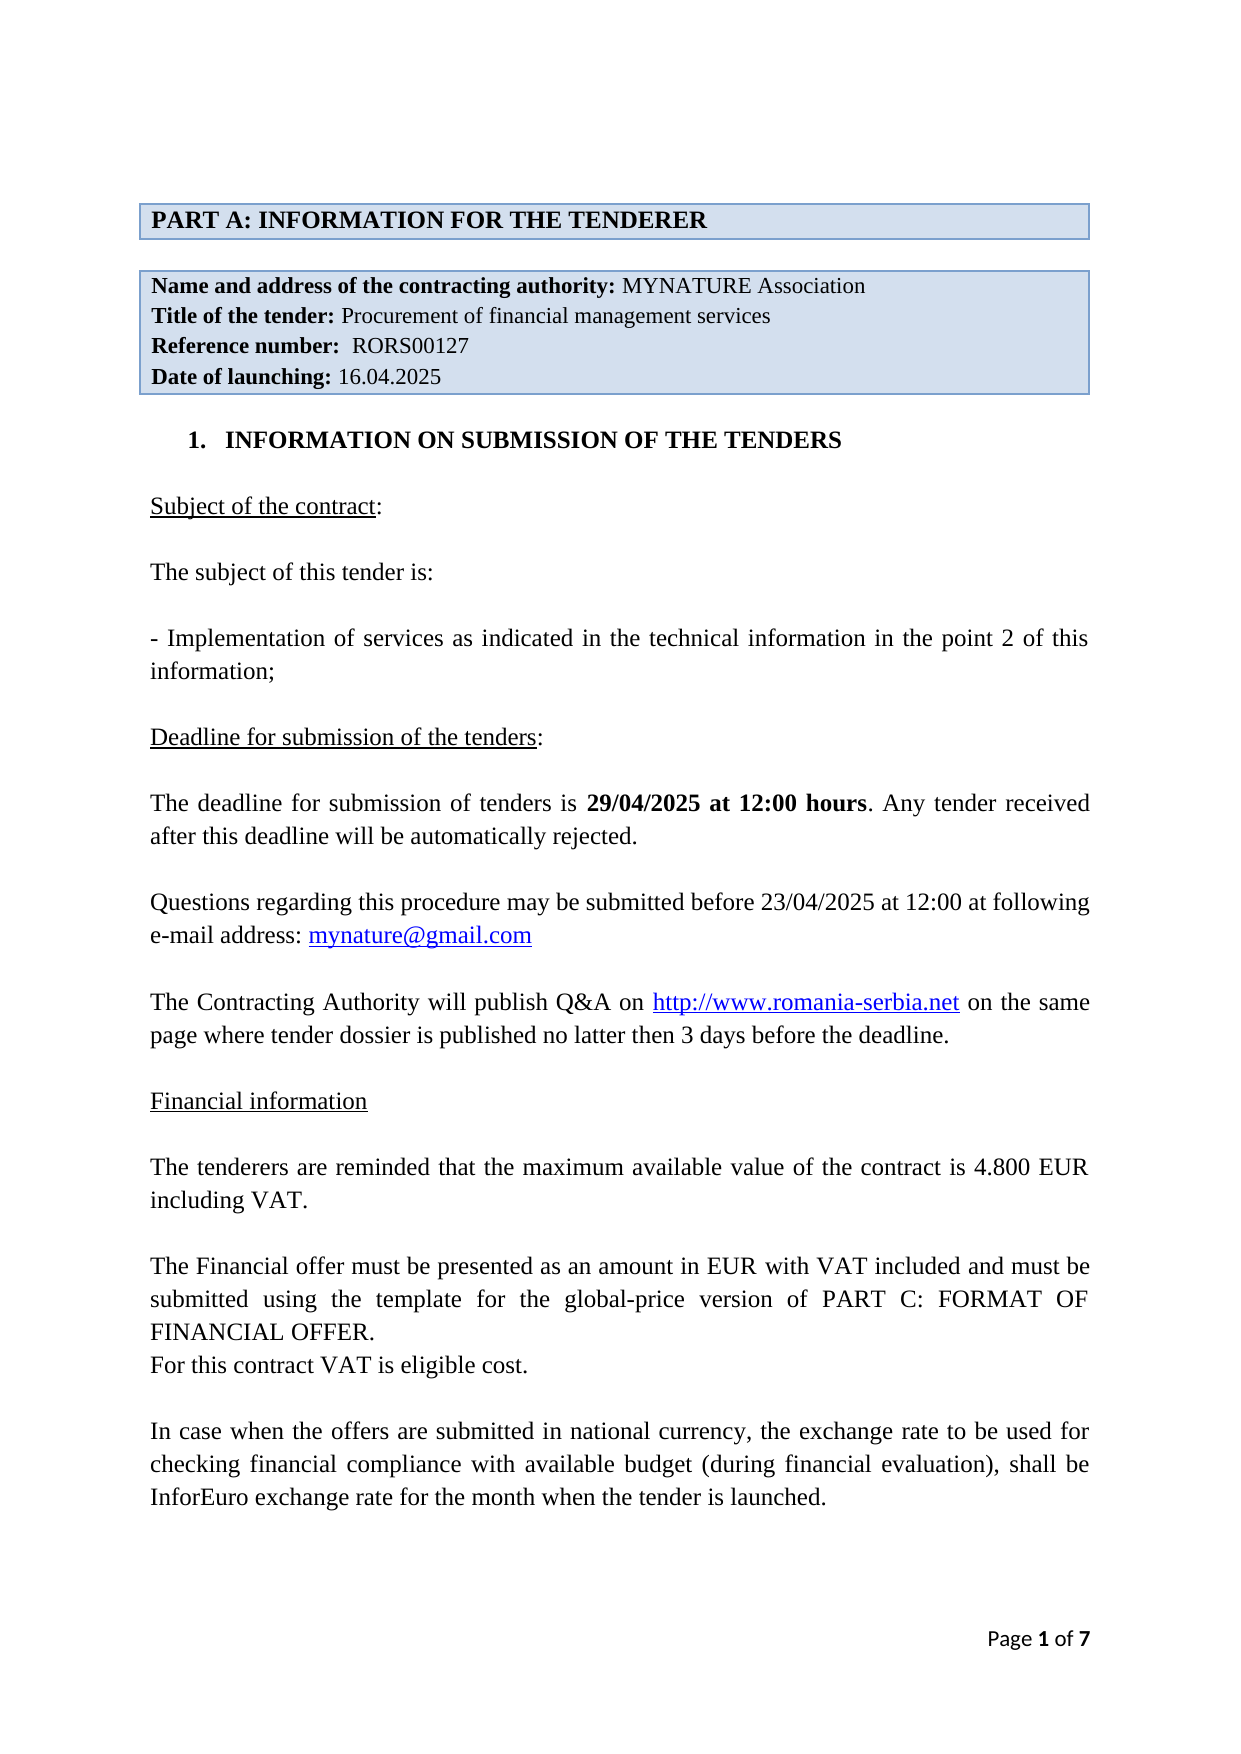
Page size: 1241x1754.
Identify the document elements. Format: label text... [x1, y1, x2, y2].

text Questions regarding this procedure may be submitted before 23/04/2025 at 12:00 at following e-mail address: mynature@gmail.com [150, 887, 1090, 949]
text The deadline for submission of tenders is 29/04/2025 at 12:00 hours. Any tender received after this deadline will be automatically rejected. [150, 788, 1090, 850]
text The Financial offer must be presented as an amount in EUR with VAT included and must be submitted using the template for the global-price version of PART C: FORMAT OF FINANCIAL OFFER. [150, 1251, 1090, 1346]
list INFORMATION ON SUBMISSION OF THE TENDERS [187, 425, 1090, 454]
text The tenderers are reminded that the maximum available value of the contract is 4.800 EUR including VAT. [150, 1152, 1090, 1214]
text Financial information [150, 1086, 1090, 1115]
table_header Name and address of the contracting authority: MYNATURE Association Title of the tender: Procurement of financial management services Reference number: RORS00127 Date of launching: 16.04.2025 [141, 272, 1088, 393]
text In case when the offers are submitted in national currency, the exchange rate to be used for checking financial compliance with available budget (during financial evaluation), shall be InforEuro exchange rate for the month when the tender is launched. [150, 1416, 1090, 1511]
text Deadline for submission of the tenders: [150, 722, 1090, 751]
text The Contracting Authority will publish Q&A on http://www.romania-serbia.net on the same page where tender dossier is published no latter then 3 days before the deadline. [150, 987, 1090, 1049]
table_header PART A: INFORMATION FOR THE TENDERER [141, 205, 1088, 238]
text The subject of this tender is: [150, 557, 1090, 586]
text Subject of the contract: [150, 491, 1090, 520]
text - Implementation of services as indicated in the technical information in the point 2 of this information; [150, 623, 1090, 685]
text For this contract VAT is eligible cost. [150, 1350, 1090, 1379]
